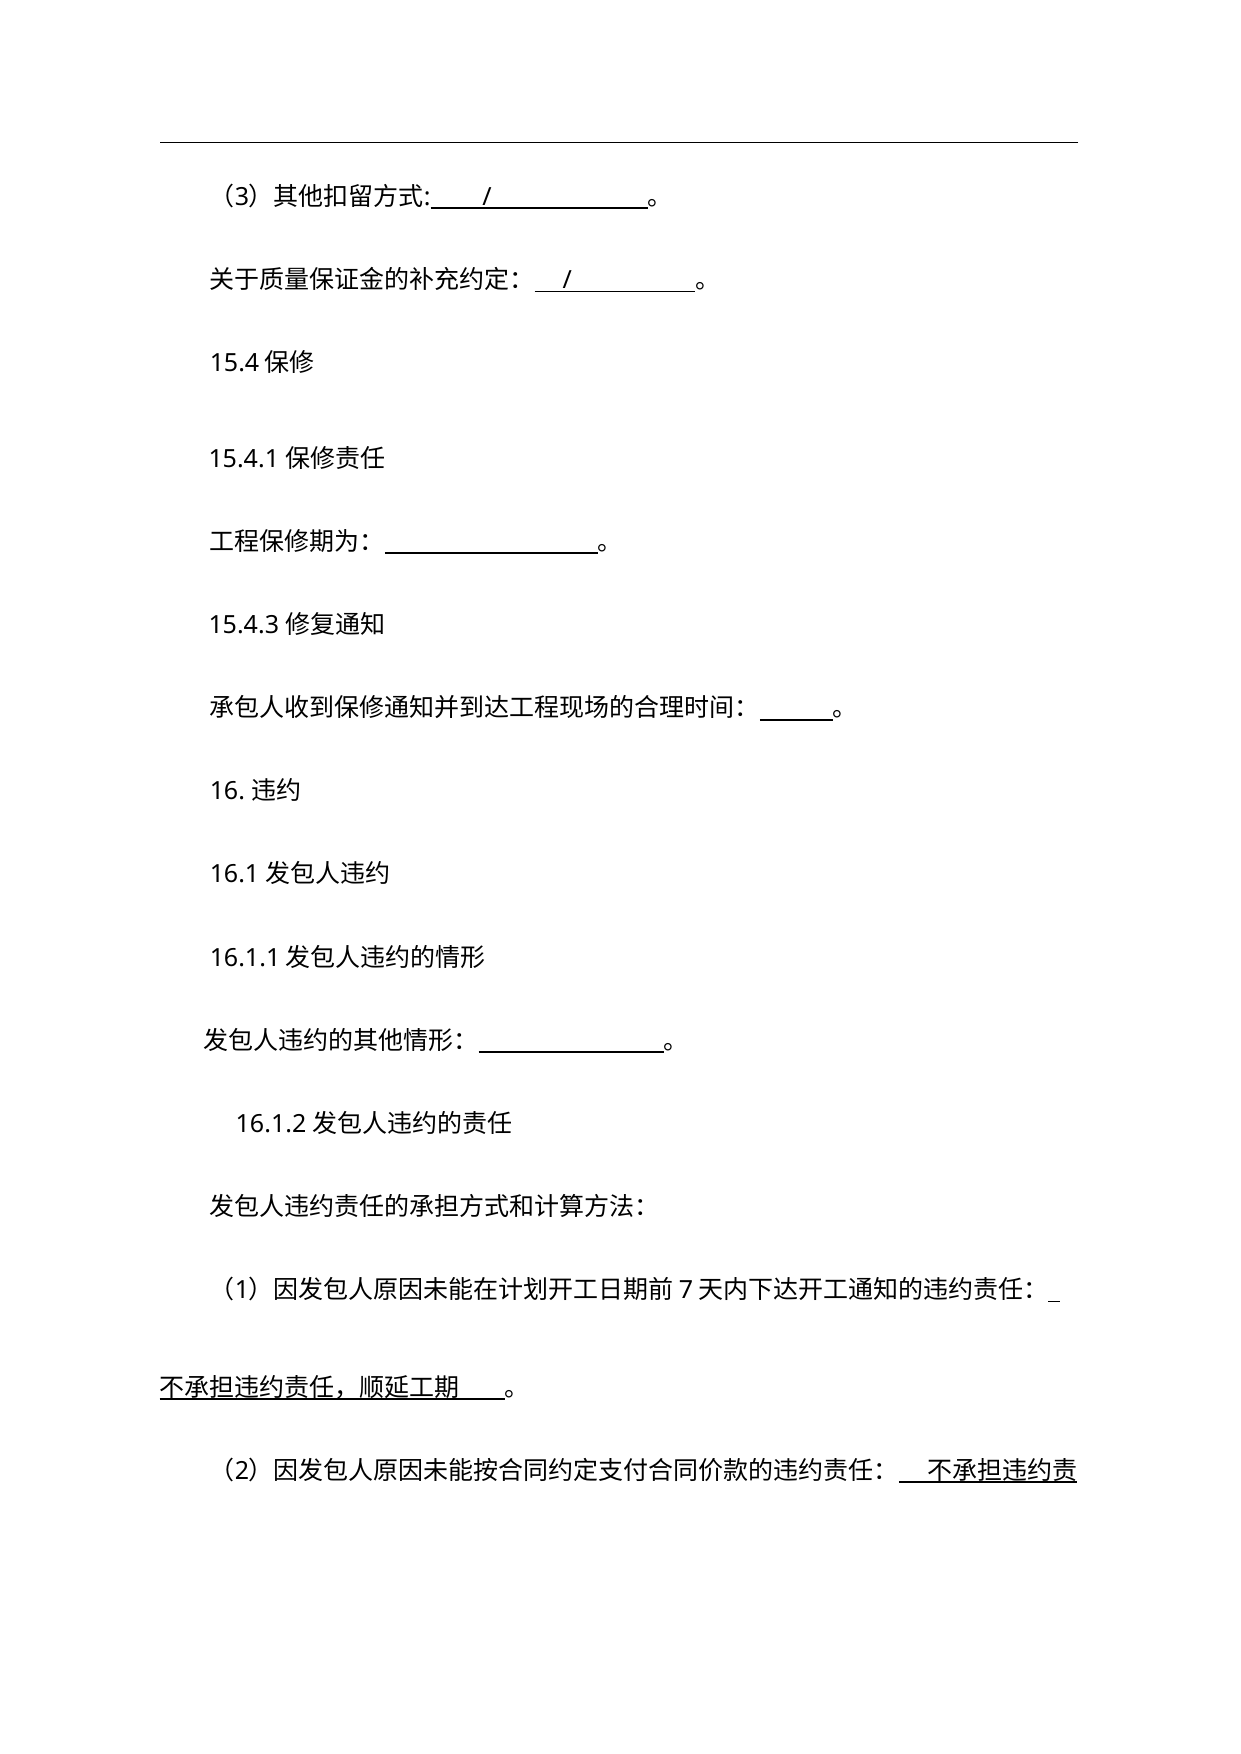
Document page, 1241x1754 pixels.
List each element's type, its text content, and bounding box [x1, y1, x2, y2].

text （3）其他扣留方式: / 。 [159, 162, 1078, 227]
text 16.1.1发包人违约的情形 [159, 923, 1078, 988]
text （1）因发包人原因未能在计划开工日期前7天内下达开工通知的违约责任： 不承担违约责任，顺延工期 。 [159, 1255, 1078, 1418]
text 15.4保修 [159, 328, 1078, 393]
text 工程保修期为： 。 [159, 507, 1078, 572]
text 发包人违约的其他情形： 。 [203, 1006, 1078, 1071]
text 发包人违约责任的承担方式和计算方法： [159, 1172, 1078, 1237]
text 16.1.2 发包人违约的责任 [159, 1089, 1078, 1154]
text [159, 1436, 1078, 1501]
text 16.1 发包人违约 [159, 839, 1078, 904]
text 承包人收到保修通知并到达工程现场的合理时间： 。 [159, 673, 1078, 738]
text 16. 违约 [159, 756, 1078, 821]
text 15.4.1 保修责任 [159, 424, 1078, 489]
text 关于质量保证金的补充约定： / 。 [159, 245, 1078, 310]
text 15.4.3 修复通知 [159, 590, 1078, 655]
